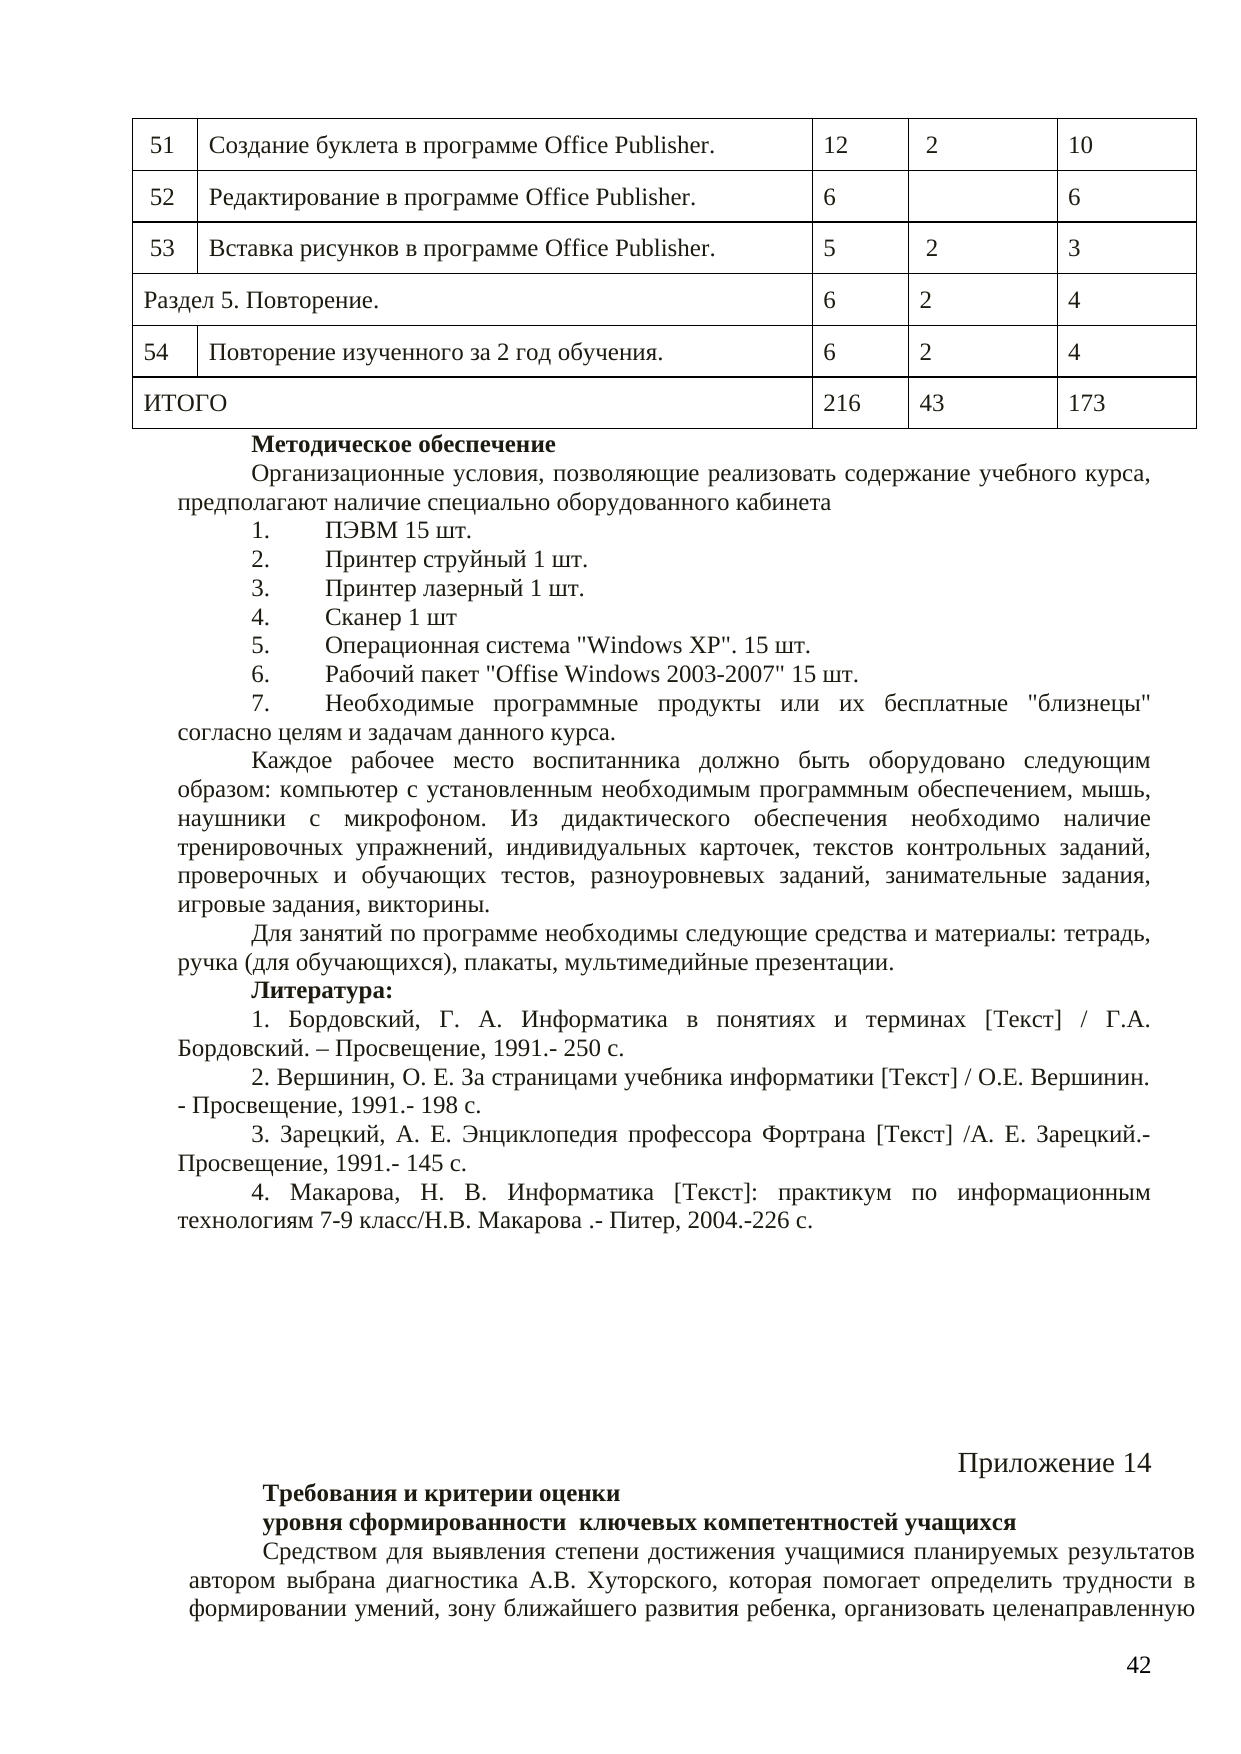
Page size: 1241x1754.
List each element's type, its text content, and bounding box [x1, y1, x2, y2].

table_cell 5 [813, 223, 908, 273]
list Сканер 1 шт [177, 602, 1152, 630]
table_cell 4 [1058, 326, 1196, 376]
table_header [177, 1479, 1207, 1622]
table_cell 2 [909, 326, 1057, 376]
list ПЭВМ 15 шт. [177, 515, 1152, 544]
text 2. Вершинин, О. Е. За страницами учебника информатики [Текст] / О.Е. Вершинин. - Просвещение, 1991.- 198 с. [177, 1062, 1152, 1119]
table_cell 54 [133, 326, 197, 376]
list Принтер лазерный 1 шт. [177, 573, 1152, 602]
table_cell Создание буклета в программе Office Publisher. [198, 119, 812, 170]
table_cell Повторение изученного за 2 год обучения. [198, 326, 812, 376]
table_cell Раздел 5. Повторение. [133, 274, 812, 325]
table_cell 6 [813, 171, 908, 221]
table_cell Редактирование в программе Office Publisher. [198, 171, 812, 221]
table_cell 2 [909, 274, 1057, 325]
text 3. Зарецкий, А. Е. Энциклопедия профессора Фортрана [Текст] /А. Е. Зарецкий.- Просвещение, 1991.- 145 с. [177, 1119, 1152, 1177]
table_cell 173 [1058, 378, 1196, 428]
table_cell 2 [909, 119, 1057, 170]
table_cell 43 [909, 378, 1057, 428]
list Принтер струйный 1 шт. [177, 544, 1152, 573]
table_cell 6 [813, 274, 908, 325]
table_cell 53 [133, 223, 197, 273]
table_cell 12 [813, 119, 908, 170]
text Каждое рабочее место воспитанника должно быть оборудовано следующим образом: компьютер с установленным необходимым программным обеспечением, мышь, наушники с микрофоном. Из дидактического обеспечения необходимо наличие тренировочных упражнений, индивидуальных карточек, текстов контрольных заданий, проверочных и обучающих тестов, разноуровневых заданий, занимательные задания, игровые задания, викторины. [177, 745, 1152, 918]
text 4. Макарова, Н. В. Информатика [Текст]: практикум по информационным технологиям 7-9 класс/Н.В. Макарова .- Питер, 2004.-226 с. [177, 1177, 1152, 1234]
text Литература: [177, 975, 1152, 1004]
text Для занятий по программе необходимы следующие средства и материалы: тетрадь, ручка (для обучающихся), плакаты, мультимедийные презентации. [177, 918, 1152, 975]
table_cell 216 [813, 378, 908, 428]
text Методическое обеспечение [177, 429, 1152, 458]
table_cell [909, 171, 1057, 221]
text Приложение 14 [177, 1445, 1152, 1478]
table_cell 51 [133, 119, 197, 170]
list Операционная система "Windows ХР". 15 шт. [177, 630, 1152, 659]
text 1. Бордовский, Г. А. Информатика в понятиях и терминах [Текст] / Г.А. Бордовский. – Просвещение, 1991.- 250 с. [177, 1004, 1152, 1062]
table_cell ИТОГО [133, 378, 812, 428]
table_cell Вставка рисунков в программе Office Publisher. [198, 223, 812, 273]
table_cell 2 [909, 223, 1057, 273]
table_cell 6 [813, 326, 908, 376]
table_cell 3 [1058, 223, 1196, 273]
list Рабочий пакет "Offise Windows 2003-2007" 15 шт. [177, 659, 1152, 688]
list Необходимые программные продукты или их бесплатные "близнецы" согласно целям и задачам данного курса. [177, 688, 1152, 745]
table_cell 6 [1058, 171, 1196, 221]
text Организационные условия, позволяющие реализовать содержание учебного курса, предполагают наличие специально оборудованного кабинета [177, 458, 1152, 515]
table_cell 52 [133, 171, 197, 221]
table_cell 4 [1058, 274, 1196, 325]
table_cell 10 [1058, 119, 1196, 170]
